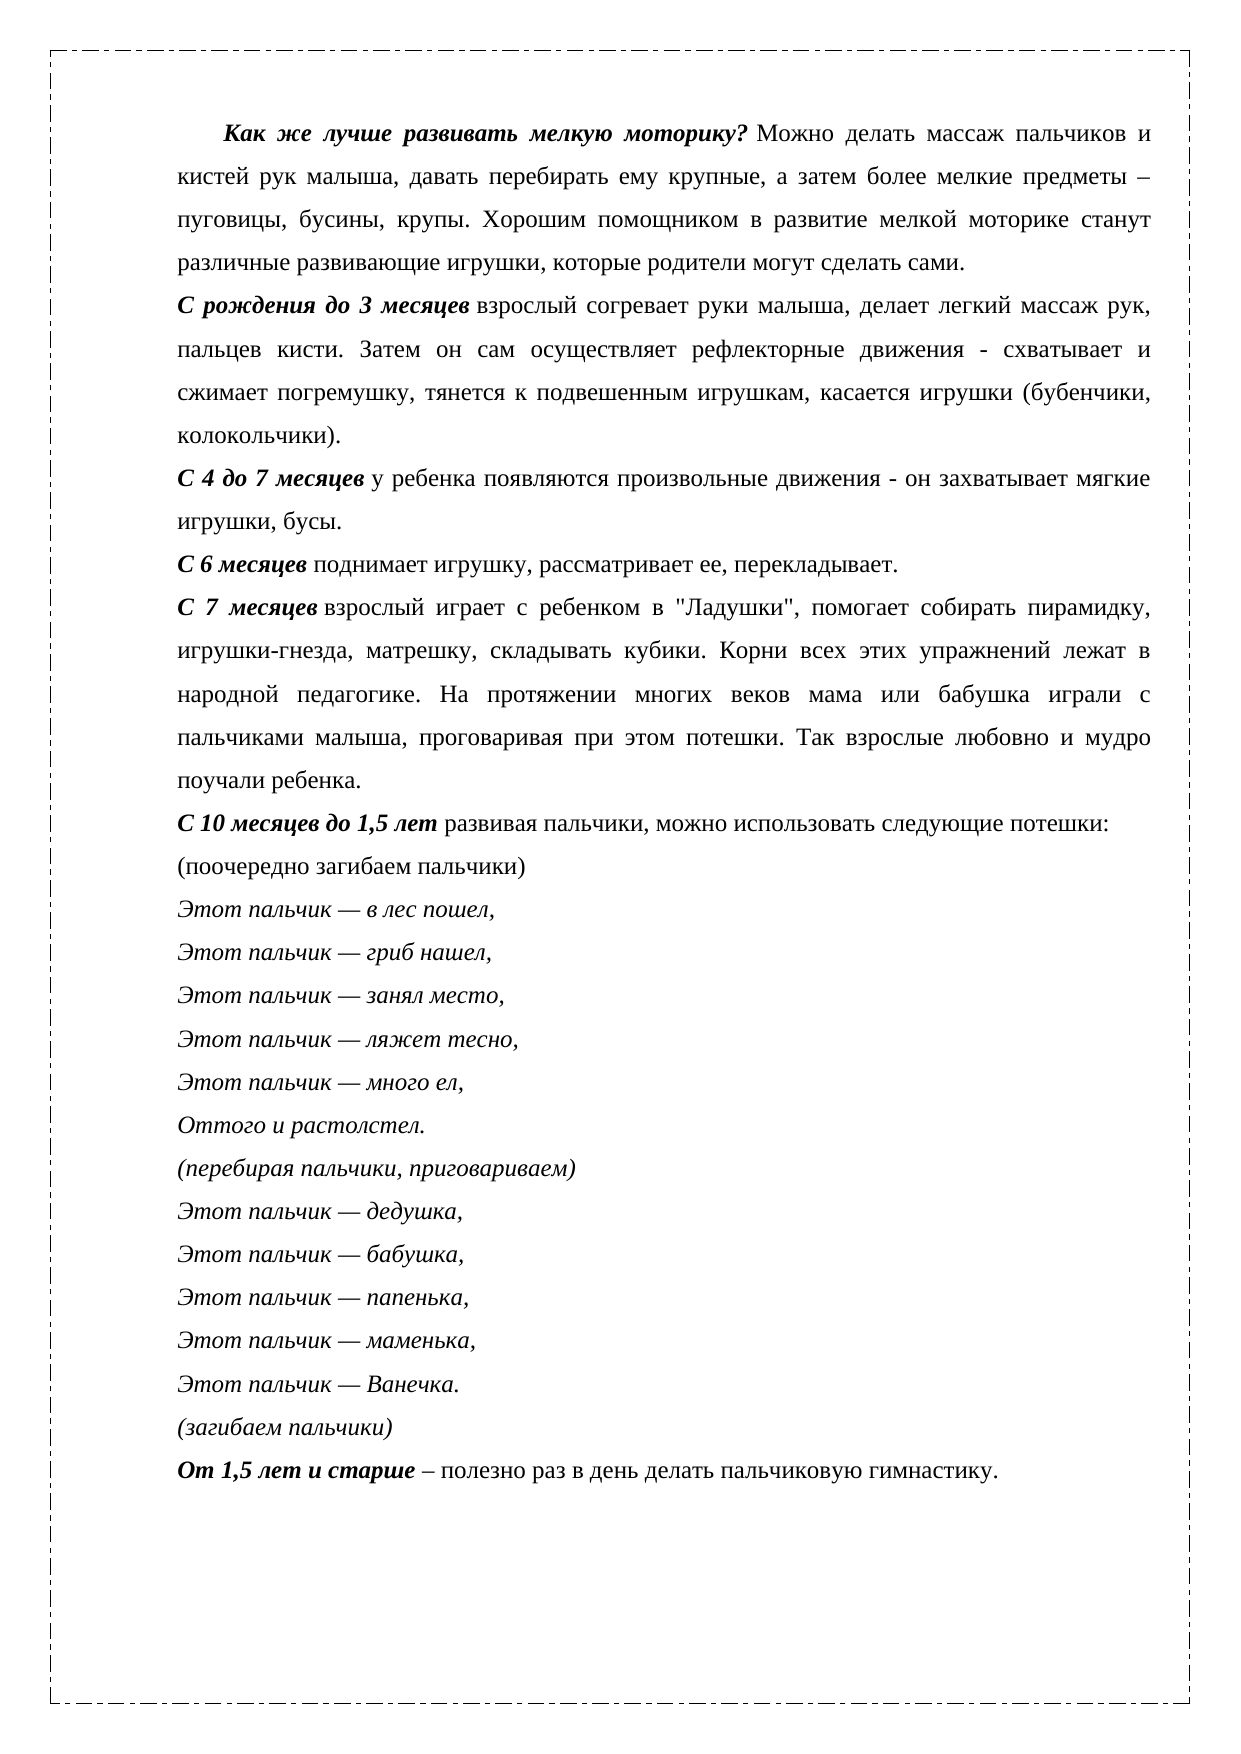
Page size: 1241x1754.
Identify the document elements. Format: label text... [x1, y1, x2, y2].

text Этот пальчик — ляжет тесно, [177, 1024, 1152, 1052]
text (загибаем пальчики) [177, 1412, 1152, 1441]
text Оттого и растолстел. [177, 1110, 1152, 1139]
text Этот пальчик — занял место, [177, 981, 1152, 1009]
text Этот пальчик — бабушка, [177, 1239, 1152, 1268]
text Этот пальчик — в лес пошел, [177, 894, 1152, 923]
text От 1,5 лет и старше – полезно раз в день делать пальчиковую гимнастику. [177, 1455, 1152, 1484]
text Этот пальчик — гриб нашел, [177, 937, 1152, 966]
text Как же лучше развивать мелкую моторику? Можно делать массаж пальчиков и кистей рук малыша, давать перебирать ему крупные, а затем более мелкие предметы – пуговицы, бусины, крупы. Хорошим помощником в развитие мелкой моторике станут различные развивающие игрушки, которые родители могут сделать сами. [177, 118, 1152, 276]
text С 7 месяцев взрослый играет с ребенком в "Ладушки", помогает собирать пирамидку, игрушки-гнезда, матрешку, складывать кубики. Корни всех этих упражнений лежат в народной педагогике. На протяжении многих веков мама или бабушка играли с пальчиками малыша, проговаривая при этом потешки. Так взрослые любовно и мудро поучали ребенка. [177, 592, 1152, 794]
text Этот пальчик — маменька, [177, 1326, 1152, 1354]
text С 4 до 7 месяцев у ребенка появляются произвольные движения - он захватывает мягкие игрушки, бусы. [177, 463, 1152, 535]
text Этот пальчик — дедушка, [177, 1196, 1152, 1225]
text С 6 месяцев поднимает игрушку, рассматривает ее, перекладывает. [177, 549, 1152, 578]
text (поочередно загибаем пальчики) [177, 851, 1152, 880]
text С 10 месяцев до 1,5 лет развивая пальчики, можно использовать следующие потешки: [177, 808, 1152, 837]
text С рождения до 3 месяцев взрослый согревает руки малыша, делает легкий массаж рук, пальцев кисти. Затем он сам осуществляет рефлекторные движения - схватывает и сжимает погремушку, тянется к подвешенным игрушкам, касается игрушки (бубенчики, колокольчики). [177, 291, 1152, 449]
text (перебирая пальчики, приговариваем) [177, 1153, 1152, 1182]
text Этот пальчик — Ванечка. [177, 1369, 1152, 1397]
text Этот пальчик — папенька, [177, 1282, 1152, 1311]
text Этот пальчик — много ел, [177, 1067, 1152, 1096]
